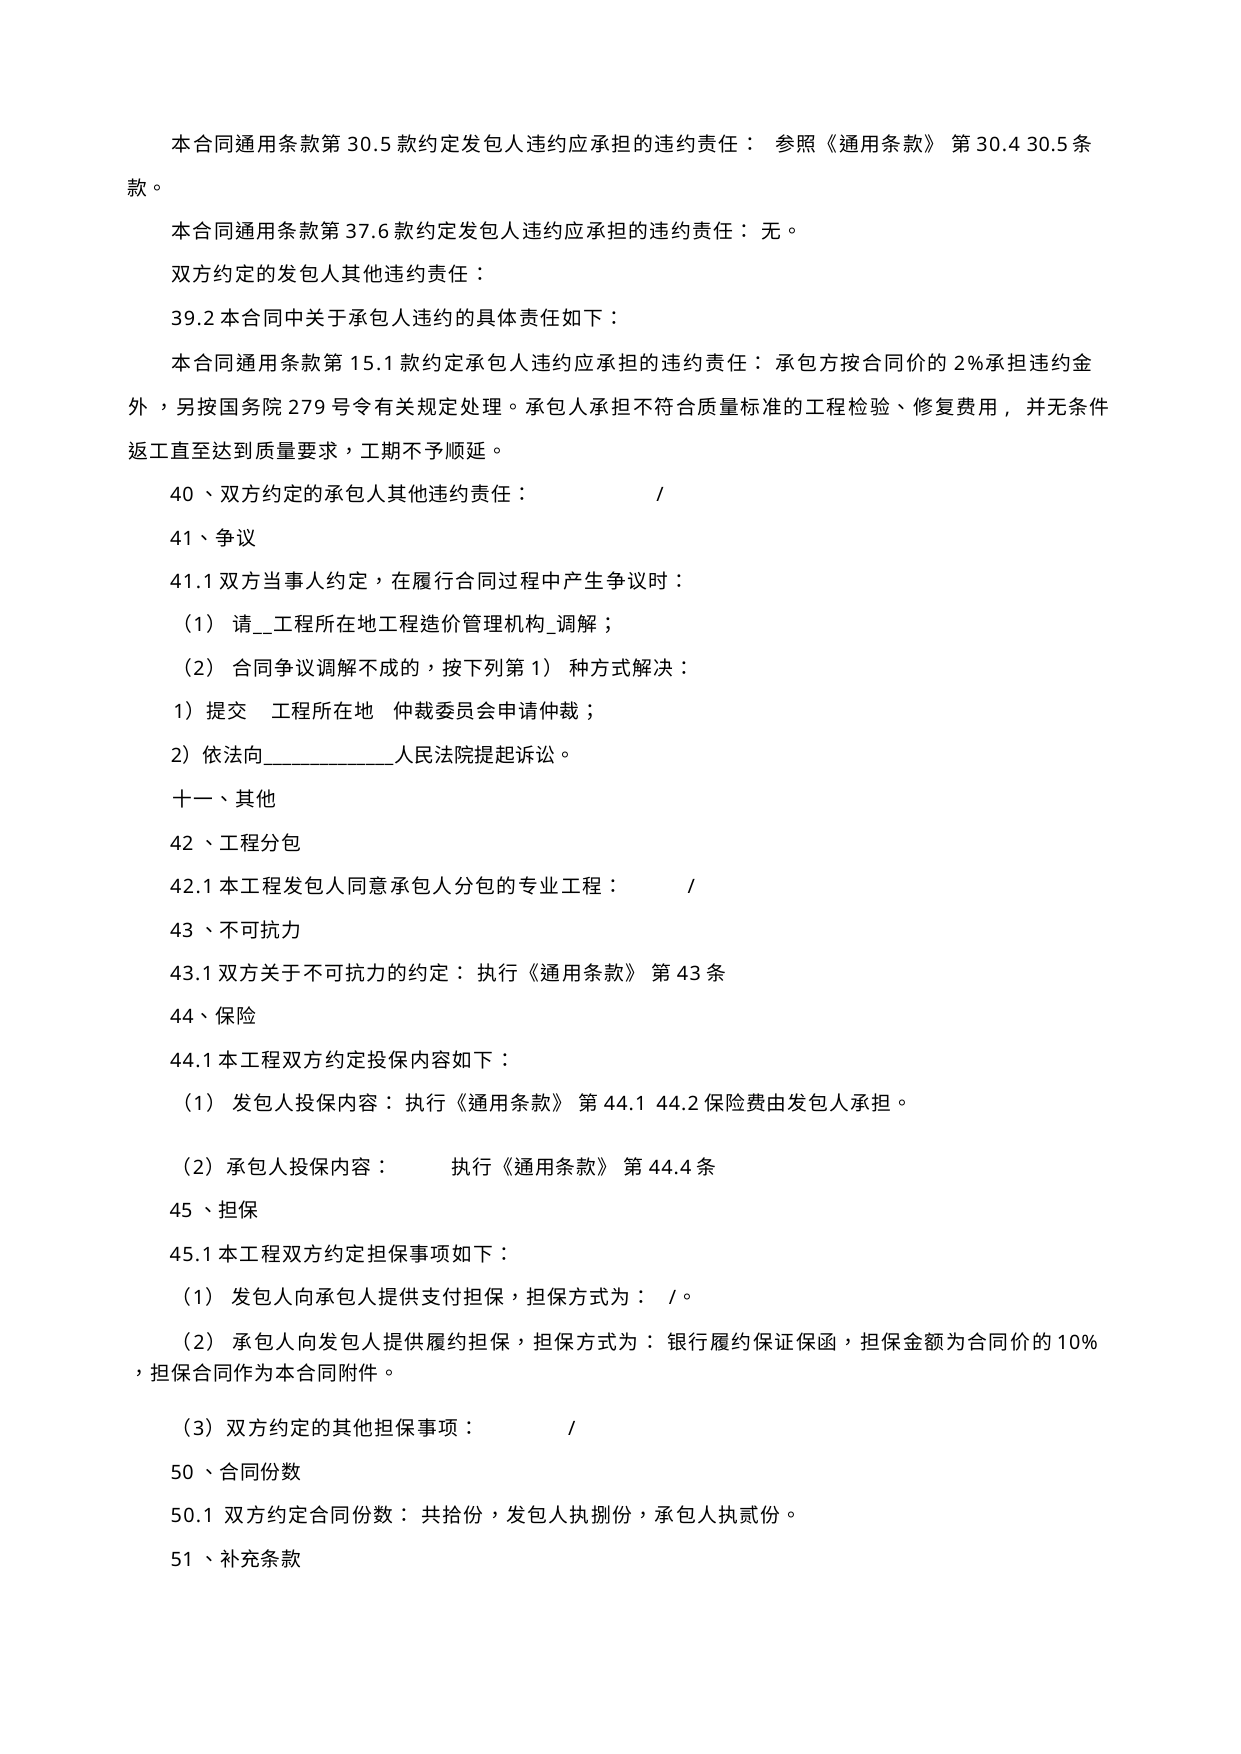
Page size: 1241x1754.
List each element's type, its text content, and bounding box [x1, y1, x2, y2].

text 44.1本工程双方约定投保内容如下： [170, 1047, 1113, 1072]
text 1）提交 工程所在地 仲裁委员会申请仲裁； [173, 698, 1113, 724]
text （2） 合同争议调解不成的，按下列第1） 种方式解决： [172, 655, 1113, 681]
text （3）双方约定的其他担保事项： / [172, 1415, 1113, 1441]
text 本合同通用条款第30.5款约定发包人违约应承担的违约责任： 参照《通用条款》 第30.4 30.5条款。 [127, 130, 1101, 201]
text （1） 发包人投保内容： 执行《通用条款》 第44.1 44.2保险费由发包人承担。 [172, 1090, 1113, 1116]
text 42 、工程分包 [170, 829, 1113, 855]
text 十一、其他 [172, 786, 1113, 812]
text 40 、双方约定的承包人其他违约责任： / [170, 481, 1113, 507]
text 双方约定的发包人其他违约责任： [171, 261, 1113, 287]
text 41、争议 [170, 525, 1113, 551]
text 41.1双方当事人约定，在履行合同过程中产生争议时： [170, 568, 1113, 594]
text 50 、合同份数 [170, 1458, 1113, 1484]
text 本合同通用条款第37.6款约定发包人违约应承担的违约责任： 无。 [171, 218, 1113, 244]
text 42.1本工程发包人同意承包人分包的专业工程： / [170, 873, 1113, 899]
text 43 、不可抗力 [170, 917, 1113, 942]
text 2）依法向______________人民法院提起诉讼。 [171, 742, 1113, 767]
text 51 、补充条款 [170, 1545, 1113, 1571]
text 45 、担保 [169, 1197, 1113, 1223]
text 43.1双方关于不可抗力的约定： 执行《通用条款》 第43条 [170, 960, 1113, 986]
text 本合同通用条款第15.1款约定承包人违约应承担的违约责任： 承包方按合同价的2%承担违约金外 ，另按国务院279号令有关规定处理。承包人承担不符合质量标准的工程检验、修复费用 , 并无条件返工直至达到质量要求，工期不予顺延。 [128, 349, 1113, 464]
text 39.2本合同中关于承包人违约的具体责任如下： [171, 305, 1113, 331]
text （1） 发包人向承包人提供支付担保，担保方式为： /。 [172, 1284, 1113, 1310]
text （2）承包人投保内容： 执行《通用条款》 第44.4条 [172, 1154, 1113, 1180]
text （1） 请__工程所在地工程造价管理机构_调解； [172, 611, 1113, 637]
text （2） 承包人向发包人提供履约担保，担保方式为： 银行履约保证保函，担保金额为合同价的10% ，担保合同作为本合同附件。 [129, 1328, 1112, 1386]
text 44、保险 [170, 1003, 1113, 1029]
text 50.1 双方约定合同份数： 共拾份，发包人执捌份，承包人执贰份。 [170, 1502, 1113, 1528]
text 45.1本工程双方约定担保事项如下： [169, 1241, 1113, 1267]
